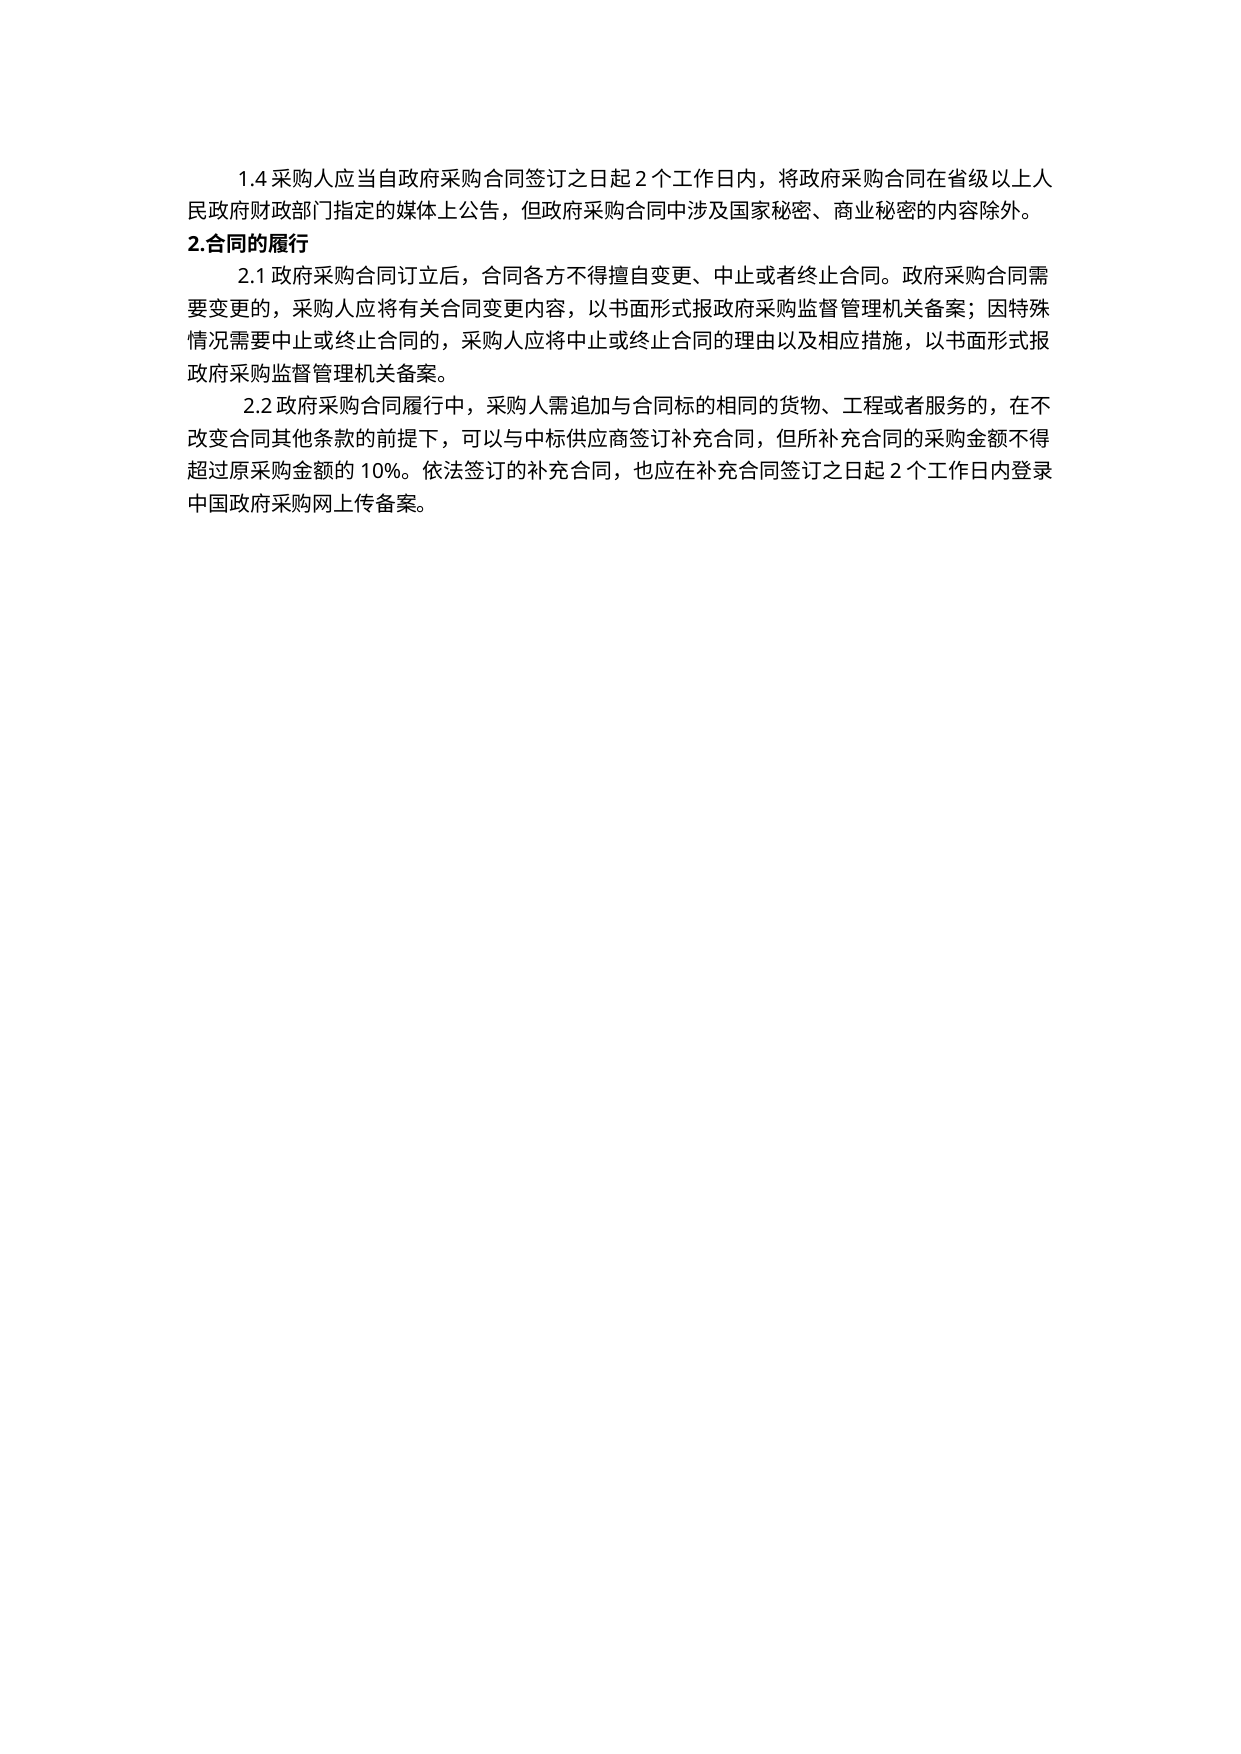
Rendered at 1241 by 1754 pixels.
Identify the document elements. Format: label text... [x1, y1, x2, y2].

text 2.1政府采购合同订立后，合同各方不得擅自变更、中止或者终止合同。政府采购合同需要变更的，采购人应将有关合同变更内容，以书面形式报政府采购监督管理机关备案；因特殊情况需要中止或终止合同的，采购人应将中止或终止合同的理由以及相应措施，以书面形式报政府采购监督管理机关备案。 [187, 259, 1053, 389]
text 1.4采购人应当自政府采购合同签订之日起2个工作日内，将政府采购合同在省级以上人民政府财政部门指定的媒体上公告，但政府采购合同中涉及国家秘密、商业秘密的内容除外。 [187, 162, 1053, 227]
text 2.2政府采购合同履行中，采购人需追加与合同标的相同的货物、工程或者服务的，在不改变合同其他条款的前提下，可以与中标供应商签订补充合同，但所补充合同的采购金额不得超过原采购金额的10%。依法签订的补充合同，也应在补充合同签订之日起2个工作日内登录中国政府采购网上传备案。 [187, 389, 1053, 519]
text 2.合同的履行 [187, 227, 1053, 259]
